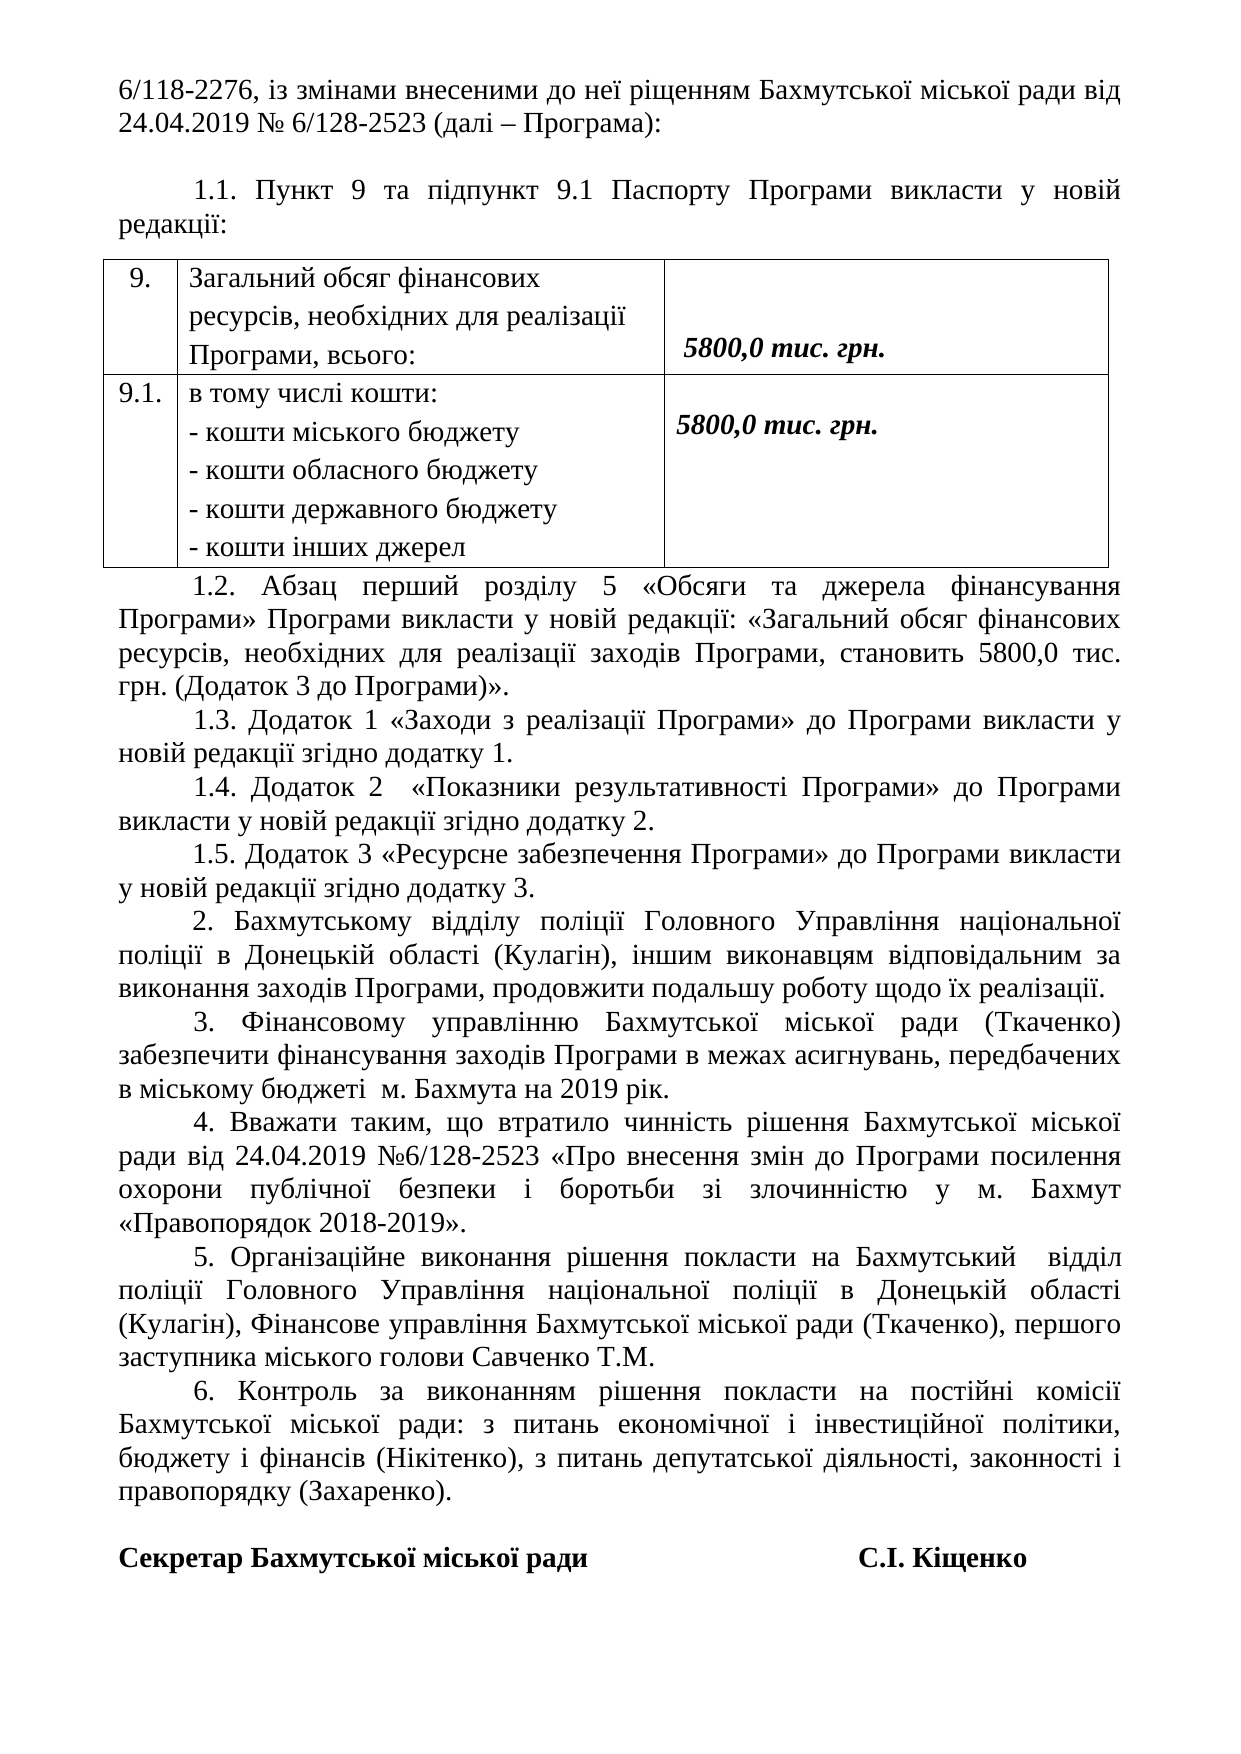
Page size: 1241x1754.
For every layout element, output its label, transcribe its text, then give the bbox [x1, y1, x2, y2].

text 6. Контроль за виконанням рішення покласти на постійні комісії Бахмутської міської ради: з питань економічної і інвестиційної політики, бюджету і фінансів (Нікітенко), з питань депутатської діяльності, законності і правопорядку (Захаренко). [118, 1373, 1122, 1507]
text 1.1. Пункт 9 та підпункт 9.1 Паспорту Програми викласти у новій редакції: [118, 172, 1122, 239]
text 5. Організаційне виконання рішення покласти на Бахмутський відділ поліції Головного Управління національної поліції в Донецькій області (Кулагін), Фінансове управління Бахмутської міської ради (Ткаченко), першого заступника міського голови Савченко Т.М. [118, 1239, 1122, 1373]
text 1.2. Абзац перший розділу 5 «Обсяги та джерела фінансування Програми» Програми викласти у новій редакції: «Загальний обсяг фінансових ресурсів, необхідних для реалізації заходів Програми, становить 5800,0 тис. грн. (Додаток 3 до Програми)». [118, 568, 1122, 702]
table_cell 9.1. [104, 375, 177, 567]
text 1.4. Додаток 2 «Показники результативності Програми» до Програми викласти у новій редакції згідно додатку 2. [118, 769, 1122, 836]
table_header 9. [104, 260, 177, 374]
table_header Загальний обсяг фінансових ресурсів, необхідних для реалізації Програми, всього: [178, 260, 664, 374]
text 1.5. Додаток 3 «Ресурсне забезпечення Програми» до Програми викласти у новій редакції згідно додатку 3. [118, 836, 1122, 903]
table_header 5800,0 тис. грн. [665, 260, 1108, 374]
text 4. Вважати таким, що втратило чинність рішення Бахмутської міської ради від 24.04.2019 №6/128-2523 «Про внесення змін до Програми посилення охорони публічної безпеки і боротьби зі злочинністю у м. Бахмут «Правопорядок 2018-2019». [118, 1104, 1122, 1239]
table_cell 5800,0 тис. грн. [665, 375, 1108, 567]
text 2. Бахмутському відділу поліції Головного Управління національної поліції в Донецькій області (Кулагін), іншим виконавцям відповідальним за виконання заходів Програми, продовжити подальшу роботу щодо їх реалізації. [118, 903, 1122, 1004]
text Секретар Бахмутської міської ради С.І. Кіщенко [118, 1541, 1122, 1574]
table_cell в тому числі кошти: - кошти міського бюджету - кошти обласного бюджету - кошти державного бюджету - кошти інших джерел [178, 375, 664, 567]
text 3. Фінансовому управлінню Бахмутської міської ради (Ткаченко) забезпечити фінансування заходів Програми в межах асигнувань, передбачених в міському бюджеті м. Бахмута на 2019 рік. [118, 1004, 1122, 1104]
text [118, 72, 1122, 139]
text 1.3. Додаток 1 «Заходи з реалізації Програми» до Програми викласти у новій редакції згідно додатку 1. [118, 702, 1122, 769]
